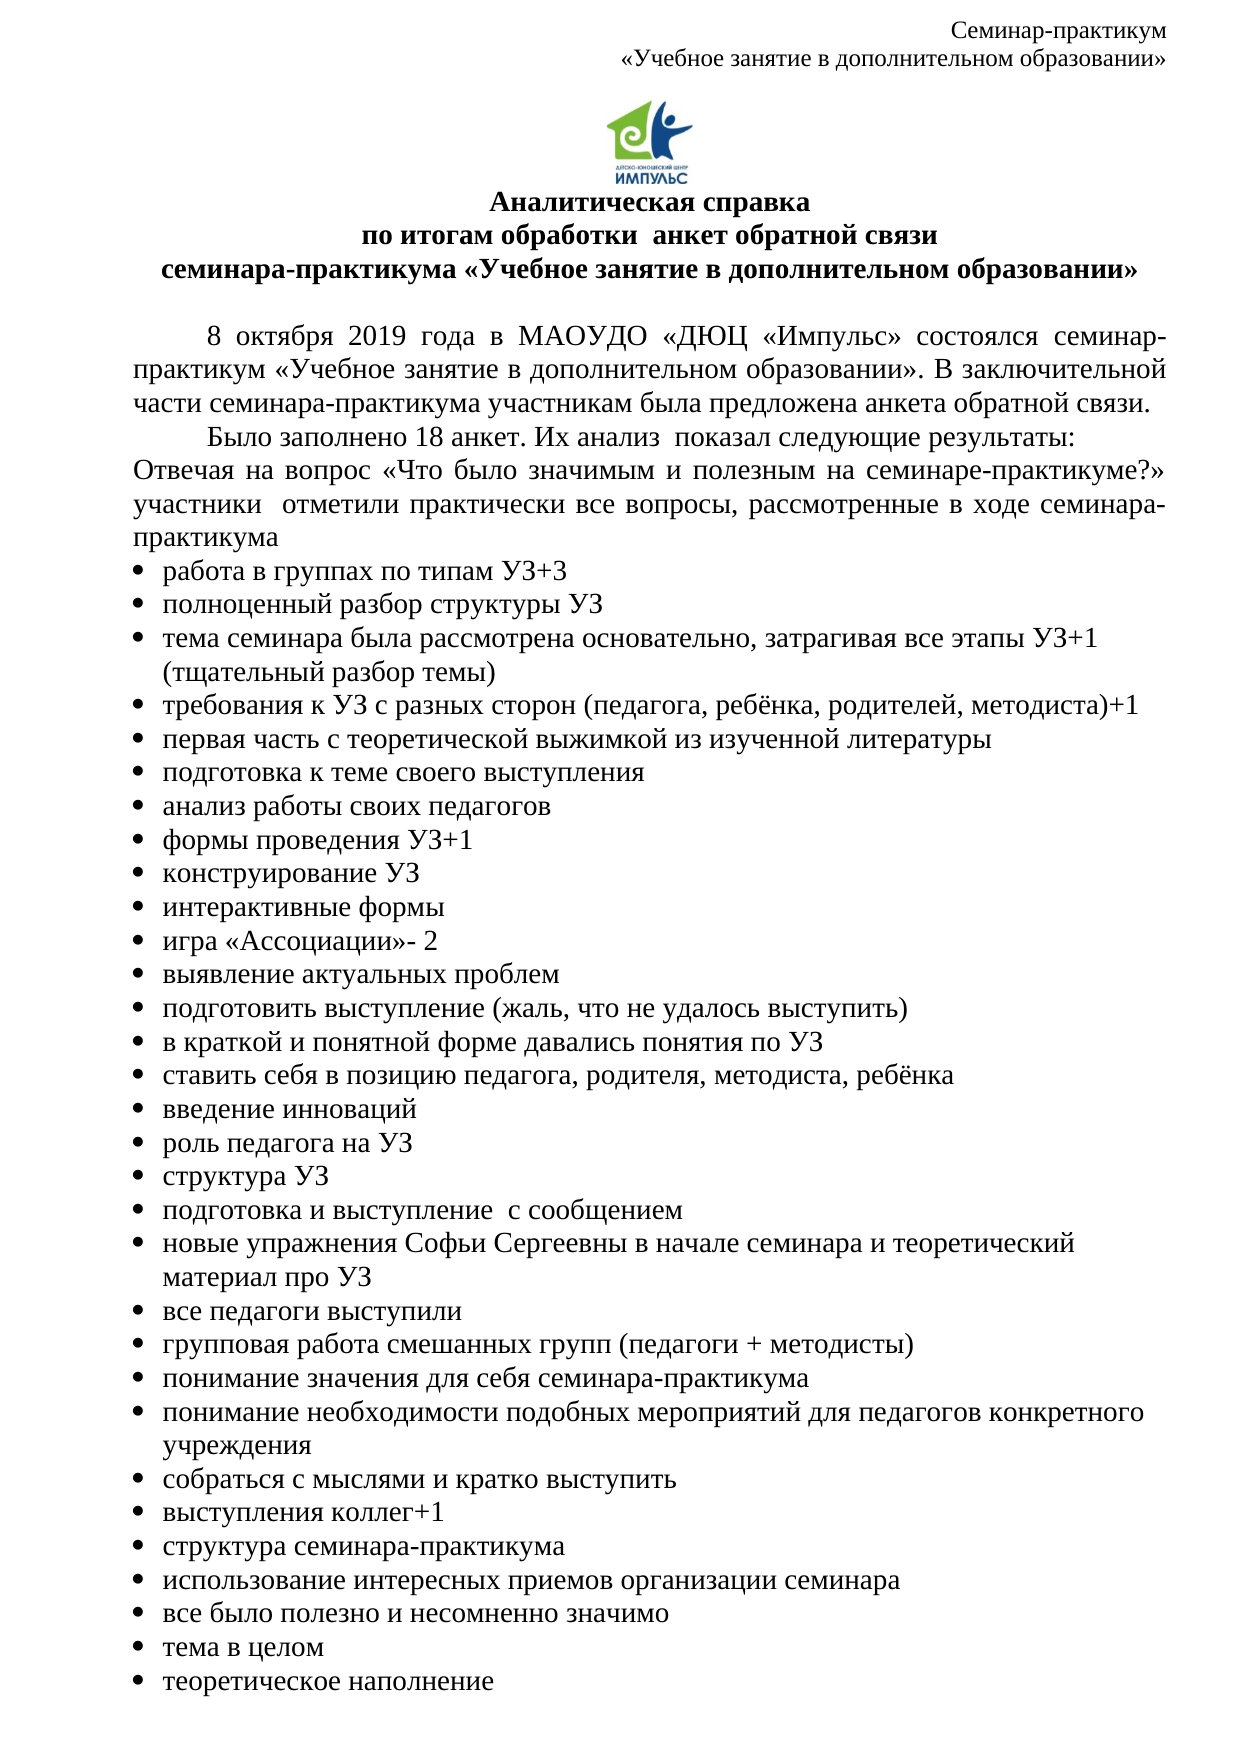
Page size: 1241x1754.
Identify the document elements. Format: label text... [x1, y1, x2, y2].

list использование интересных приемов организации семинара [133, 1562, 1167, 1596]
list новые упражнения Софьи Сергеевны в начале семинара и теоретический материал про УЗ [133, 1226, 1167, 1293]
list выявление актуальных проблем [133, 956, 1167, 990]
list работа в группах по типам УЗ+3 [133, 553, 1167, 586]
text Отвечая на вопрос «Что было значимым и полезным на семинаре-практикуме?» участники отметили практически все вопросы, рассмотренные в ходе семинара-практикума [133, 452, 1167, 553]
list в краткой и понятной форме давались понятия по УЗ [133, 1024, 1167, 1057]
text Было заполнено 18 анкет. Их анализ показал следующие результаты: [133, 419, 1167, 452]
list подготовка к теме своего выступления [133, 754, 1167, 788]
list структура семинара-практикума [133, 1528, 1167, 1562]
list теоретическое наполнение [133, 1663, 1167, 1696]
text по итогам обработки анкет обратной связи [133, 217, 1167, 251]
list требования к УЗ с разных сторон (педагога, ребёнка, родителей, методиста)+1 [133, 687, 1167, 721]
list тема в целом [133, 1629, 1167, 1663]
list структура УЗ [133, 1158, 1167, 1192]
list подготовка и выступление с сообщением [133, 1192, 1167, 1226]
list анализ работы своих педагогов [133, 788, 1167, 822]
list роль педагога на УЗ [133, 1125, 1167, 1158]
list выступления коллег+1 [133, 1494, 1167, 1528]
list игра «Ассоциации»- 2 [133, 923, 1167, 956]
picture [606, 100, 693, 184]
list понимание значения для себя семинара-практикума [133, 1360, 1167, 1394]
list понимание необходимости подобных мероприятий для педагогов конкретного учреждения [133, 1394, 1167, 1461]
list первая часть с теоретической выжимкой из изученной литературы [133, 721, 1167, 754]
text семинара-практикума «Учебное занятие в дополнительном образовании» [133, 251, 1167, 284]
list групповая работа смешанных групп (педагоги + методисты) [133, 1326, 1167, 1360]
list тема семинара была рассмотрена основательно, затрагивая все этапы УЗ+1 (тщательный разбор темы) [133, 620, 1167, 687]
list формы проведения УЗ+1 [133, 822, 1167, 856]
text Аналитическая справка [133, 184, 1167, 217]
list все было полезно и несомненно значимо [133, 1596, 1167, 1629]
list конструирование УЗ [133, 856, 1167, 889]
list ставить себя в позицию педагога, родителя, методиста, ребёнка [133, 1057, 1167, 1091]
list все педагоги выступили [133, 1293, 1167, 1326]
text 8 октября 2019 года в МАОУДО «ДЮЦ «Импульс» состоялся семинар-практикум «Учебное занятие в дополнительном образовании». В заключительной части семинара-практикума участникам была предложена анкета обратной связи. [133, 318, 1167, 419]
list полноценный разбор структуры УЗ [133, 586, 1167, 620]
list введение инноваций [133, 1091, 1167, 1125]
list интерактивные формы [133, 889, 1167, 923]
list собраться с мыслями и кратко выступить [133, 1461, 1167, 1494]
list подготовить выступление (жаль, что не удалось выступить) [133, 990, 1167, 1024]
